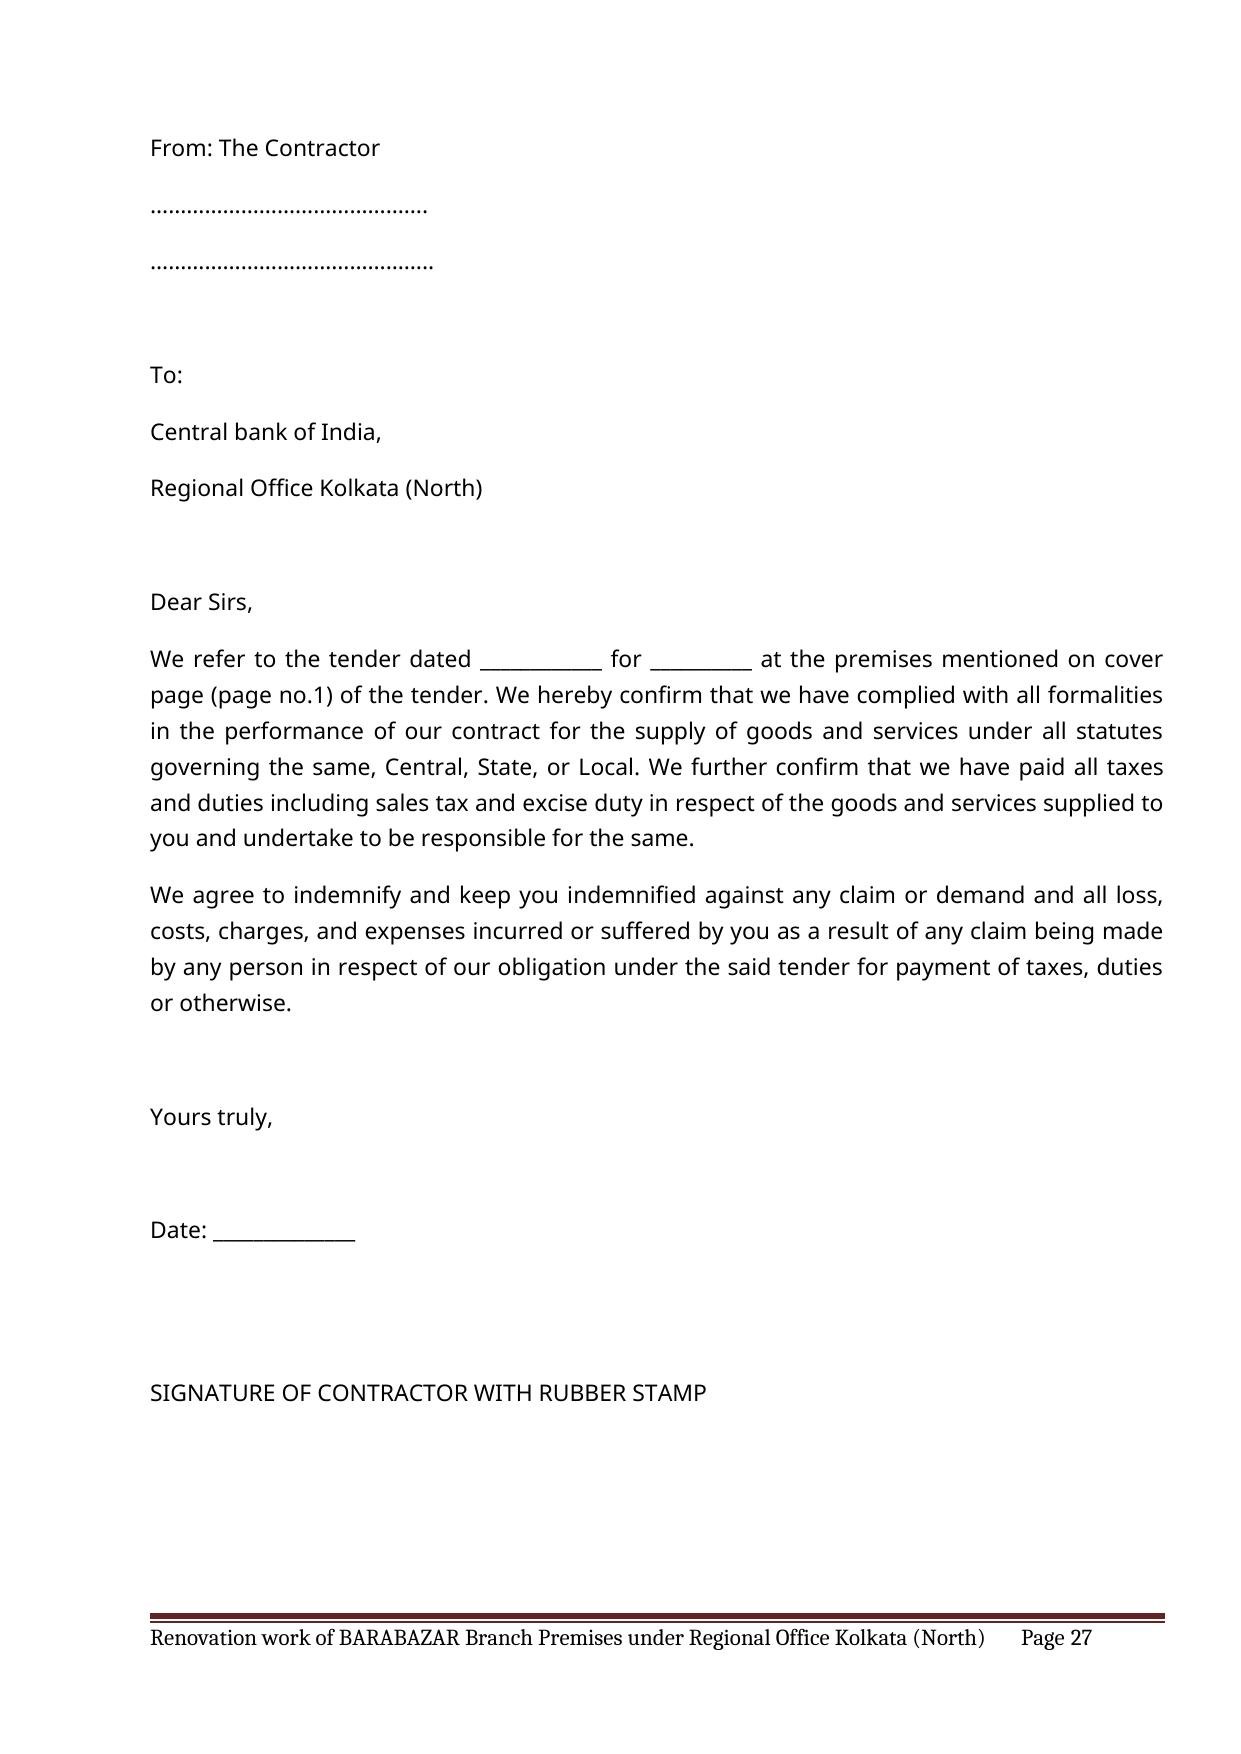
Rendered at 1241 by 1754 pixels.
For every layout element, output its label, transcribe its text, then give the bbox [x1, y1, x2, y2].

text Central bank of India, [150, 416, 1165, 447]
text Date: ______________ [150, 1214, 1165, 1245]
text ………………………………………. [150, 188, 1165, 220]
text Regional Office Kolkata (North) [150, 472, 1165, 504]
text We refer to the tender dated ____________ for __________ at the premises mentioned on cover page (page no.1) of the tender. We hereby confirm that we have complied with all formalities in the performance of our contract for the supply of goods and services under all statutes governing the same, Central, State, or Local. We further confirm that we have paid all taxes and duties including sales tax and excise duty in respect of the goods and services supplied to you and undertake to be responsible for the same. [150, 643, 1165, 854]
text Dear Sirs, [150, 586, 1165, 617]
text From: The Contractor [150, 132, 1165, 163]
text Yours truly, [150, 1101, 1165, 1132]
text ……………………………………….. [150, 245, 1165, 277]
text SIGNATURE OF CONTRACTOR WITH RUBBER STAMP [150, 1377, 1165, 1408]
text We agree to indemnify and keep you indemnified against any claim or demand and all loss, costs, charges, and expenses incurred or suffered by you as a result of any claim being made by any person in respect of our obligation under the said tender for payment of taxes, duties or otherwise. [150, 879, 1165, 1018]
text To: [150, 359, 1165, 390]
